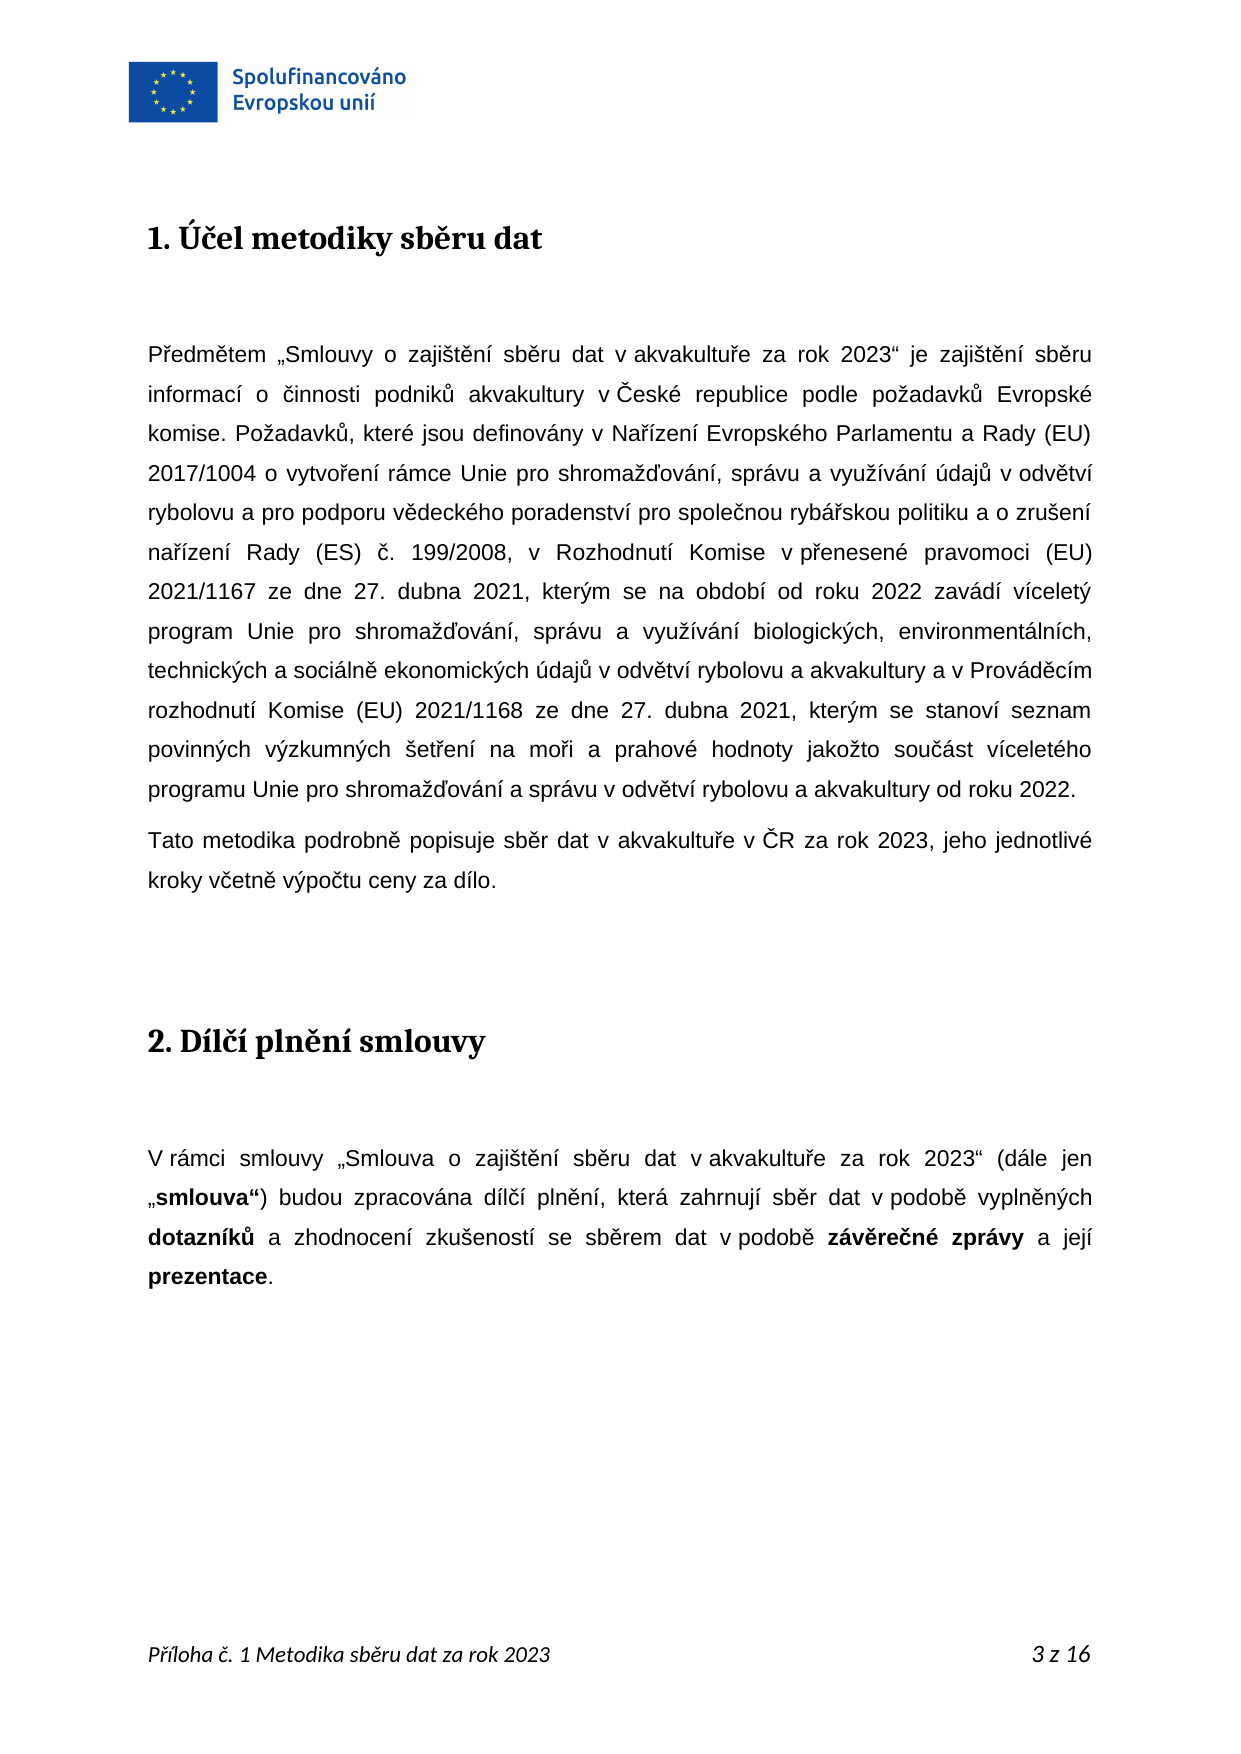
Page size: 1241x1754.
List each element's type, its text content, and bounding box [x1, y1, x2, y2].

subtitle 1. Účel metodiky sběru dat [148, 219, 1092, 258]
picture [127, 60, 420, 124]
subtitle 2. Dílčí plnění smlouvy [148, 1023, 1092, 1061]
text Předmětem „Smlouvy o zajištění sběru dat v akvakultuře za rok 2023“ je zajištění sběru informací o činnosti podniků akvakultury v České republice podle požadavků Evropské komise. Požadavků, které jsou definovány v Nařízení Evropského Parlamentu a Rady (EU) 2017/1004 o vytvoření rámce Unie pro shromažďování, správu a využívání údajů v odvětví rybolovu a pro podporu vědeckého poradenství pro společnou rybářskou politiku a o zrušení nařízení Rady (ES) č. 199/2008, v Rozhodnutí Komise v přenesené pravomoci (EU) 2021/1167 ze dne 27. dubna 2021, kterým se na období od roku 2022 zavádí víceletý program Unie pro shromažďování, správu a využívání biologických, environmentálních, technických a sociálně ekonomických údajů v odvětví rybolovu a akvakultury a v Prováděcím rozhodnutí Komise (EU) 2021/1168 ze dne 27. dubna 2021, kterým se stanoví seznam povinných výzkumných šetření na moři a prahové hodnoty jakožto součást víceletého programu Unie pro shromažďování a správu v odvětví rybolovu a akvakultury od roku 2022. [148, 341, 1092, 802]
text V rámci smlouvy „Smlouva o zajištění sběru dat v akvakultuře za rok 2023“ (dále jen „smlouva“) budou zpracována dílčí plnění, která zahrnují sběr dat v podobě vyplněných dotazníků a zhodnocení zkušeností se sběrem dat v podobě závěrečné zprávy a její prezentace. [148, 1145, 1092, 1290]
text Tato metodika podrobně popisuje sběr dat v akvakultuře v ČR za rok 2023, jeho jednotlivé kroky včetně výpočtu ceny za dílo. [148, 827, 1092, 893]
